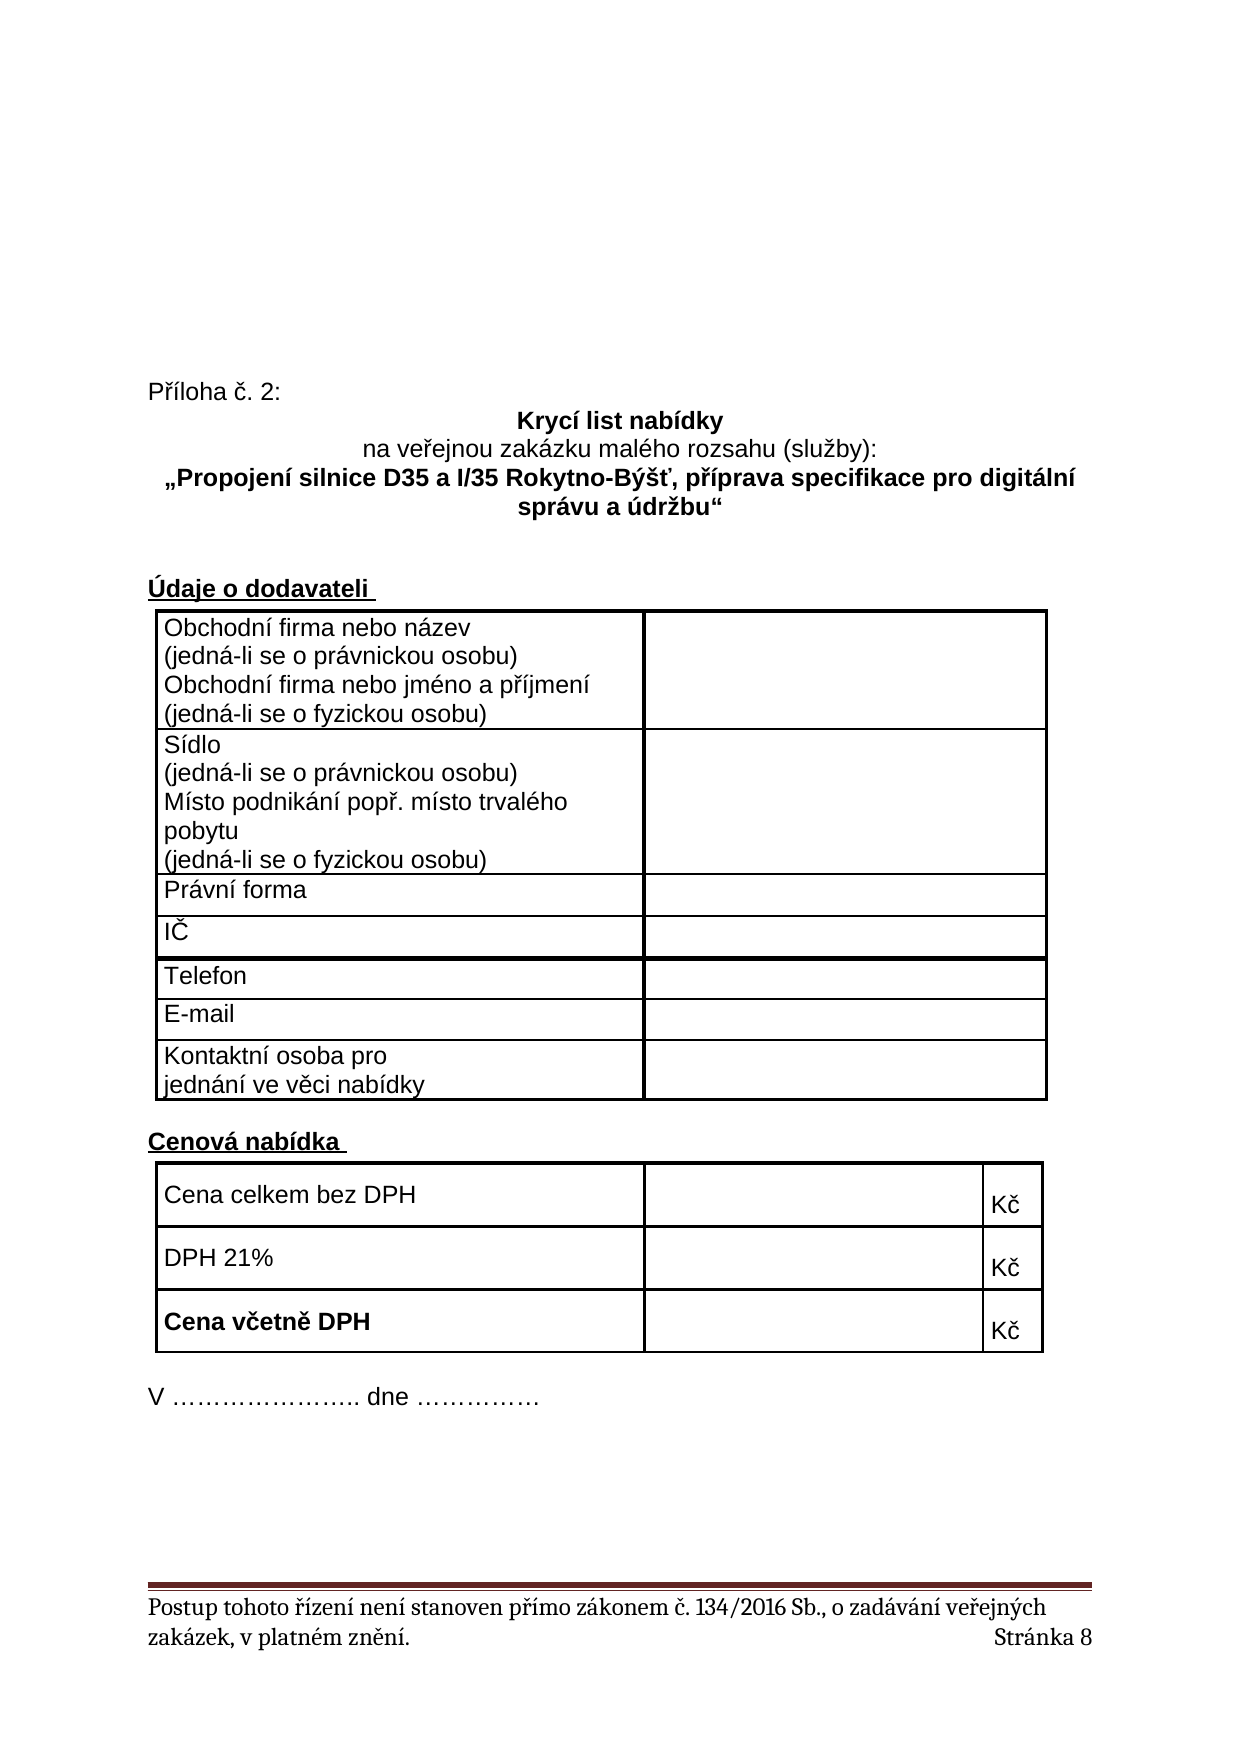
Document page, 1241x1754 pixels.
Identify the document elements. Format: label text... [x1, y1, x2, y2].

table_cell [646, 1291, 982, 1351]
table_cell Sídlo (jedná-li se o právnickou osobu) Místo podnikání popř. místo trvalého pobytu (jedná-li se o fyzickou osobu) [158, 730, 642, 873]
table_cell Kontaktní osoba pro jednání ve věci nabídky [158, 1041, 642, 1098]
text V ………………….. dne …………… [148, 1382, 1092, 1410]
table_cell Kč [984, 1228, 1041, 1288]
table_cell DPH 21% [158, 1228, 643, 1288]
table_cell IČ [158, 917, 642, 956]
table_header [646, 1165, 982, 1224]
table_cell [646, 917, 1045, 956]
subtitle Cenová nabídka [148, 1126, 1092, 1155]
table_cell [646, 1000, 1045, 1039]
table_cell E-mail [158, 1000, 642, 1039]
table_header Kč [984, 1165, 1041, 1224]
subtitle Údaje o dodavateli [148, 574, 1092, 603]
text Příloha č. 2: [148, 377, 1092, 406]
table_header Cena celkem bez DPH [158, 1165, 643, 1224]
table_cell [646, 1041, 1045, 1098]
text Krycí list nabídky [148, 406, 1092, 434]
text na veřejnou zakázku malého rozsahu (služby): [148, 434, 1092, 463]
text „Propojení silnice D35 a I/35 Rokytno-Býšť, příprava specifikace pro digitální správu a údržbu“ [148, 463, 1092, 521]
table_cell Kč [984, 1291, 1041, 1351]
table_cell [646, 730, 1045, 873]
table_cell Telefon [158, 961, 642, 997]
table_header Obchodní firma nebo název (jedná-li se o právnickou osobu) Obchodní firma nebo jméno a příjmení (jedná-li se o fyzickou osobu) [158, 613, 642, 727]
table_cell [646, 1228, 982, 1288]
table_cell [646, 875, 1045, 915]
table_header [646, 613, 1045, 727]
table_cell Právní forma [158, 875, 642, 915]
table_cell Cena včetně DPH [158, 1291, 643, 1351]
table_cell [646, 961, 1045, 997]
